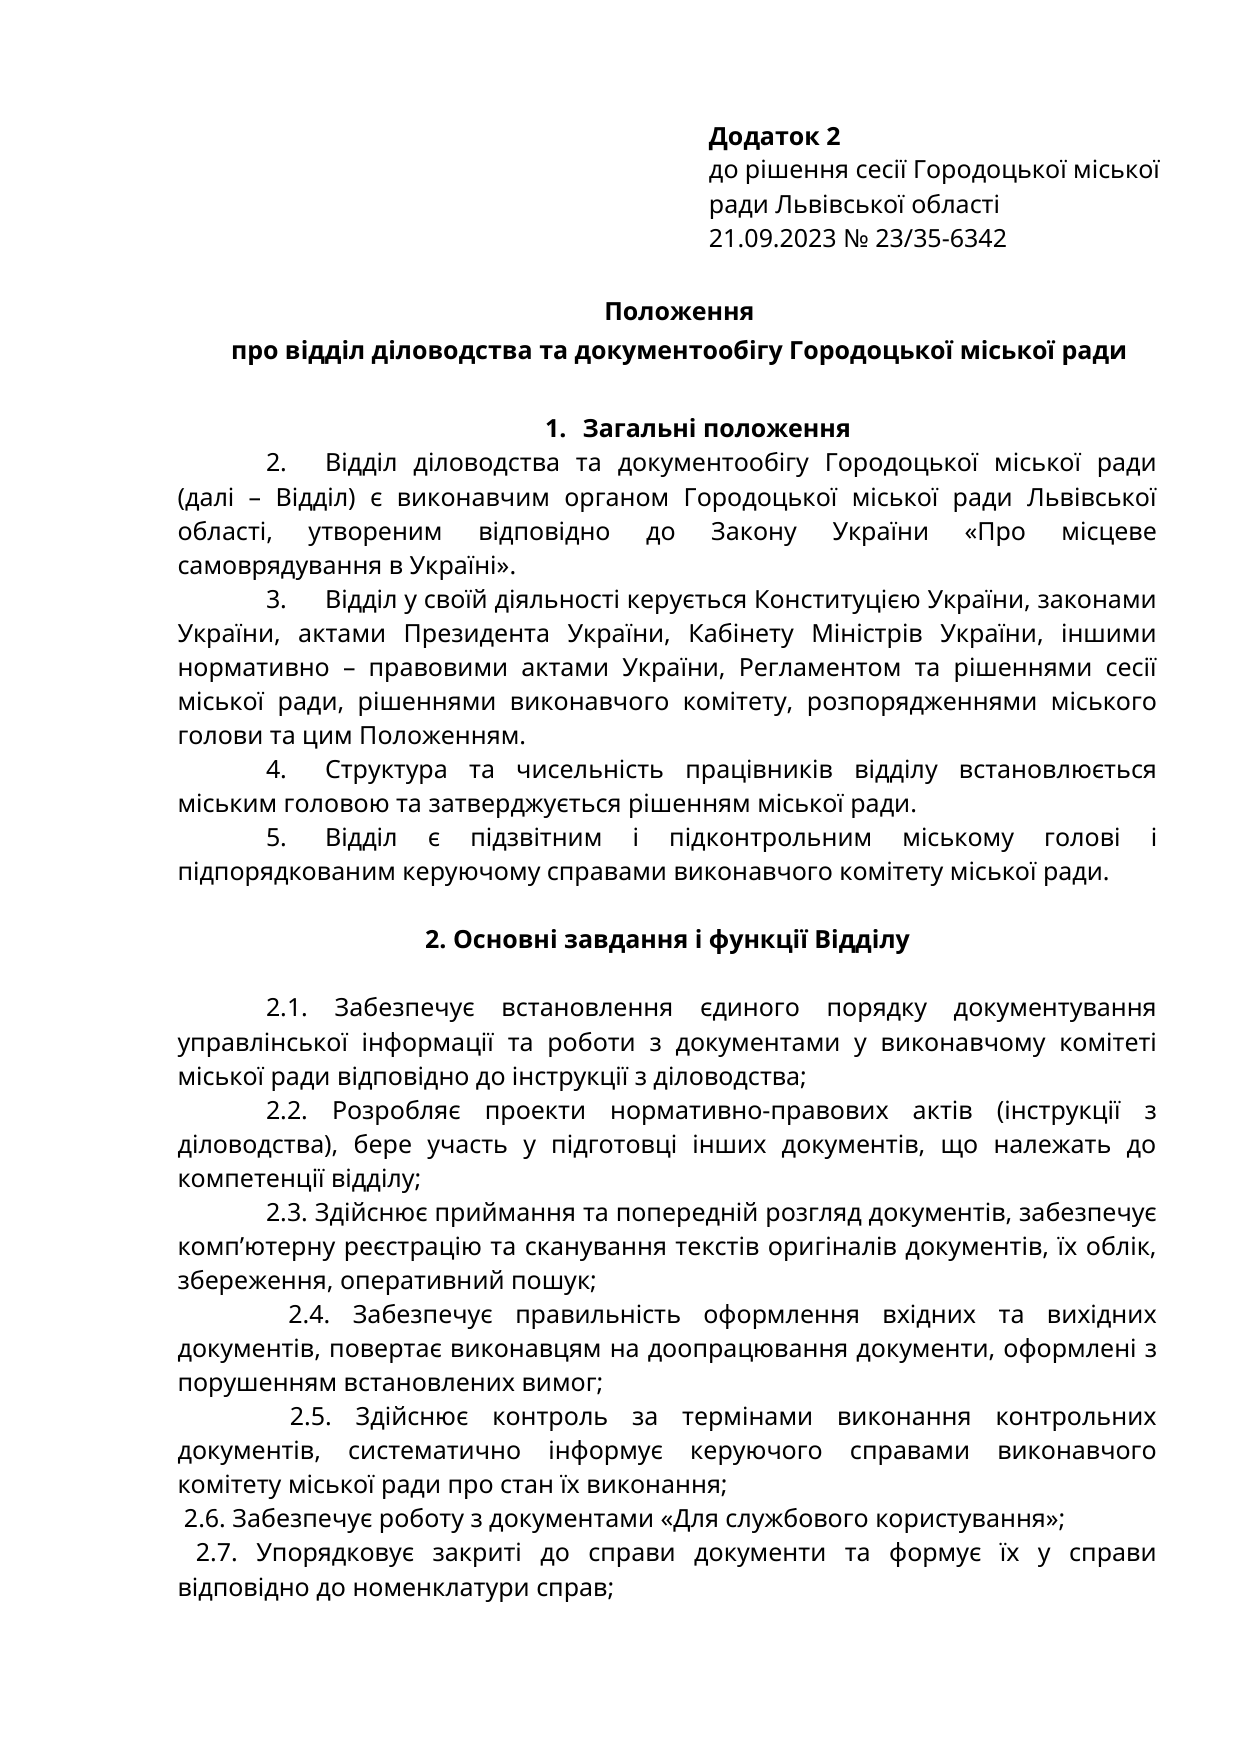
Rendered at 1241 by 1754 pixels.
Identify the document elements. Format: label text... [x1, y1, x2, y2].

text 2.7. Упорядковує закриті до справи документи та формує їх у справи відповідно до номенклатури справ; [177, 1535, 1158, 1603]
text Положення [177, 293, 1181, 328]
text 2.1. Забезпечує встановлення єдиного порядку документування управлінської інформації та роботи з документами у виконавчому комітеті міської ради відповідно до інструкції з діловодства; [177, 990, 1158, 1092]
list Відділ діловодства та документообігу Городоцької міської ради (далі – Відділ) є виконавчим органом Городоцької міської ради Львівської області, утвореним відповідно до Закону України «Про місцеве самоврядування в Україні». [177, 445, 1158, 581]
text 2.2. Розробляє проекти нормативно-правових актів (інструкції з діловодства), бере участь у підготовці інших документів, що належать до компетенції відділу; [177, 1092, 1158, 1194]
list Структура та чисельність працівників відділу встановлюється міським головою та затверджується рішенням міської ради. [177, 752, 1158, 820]
text 2.6. Забезпечує роботу з документами «Для службового користування»; [177, 1501, 1158, 1535]
list Відділ у своїй діяльності керується Конституцією України, законами України, актами Президента України, Кабінету Міністрів України, іншими нормативно – правовими актами України, Регламентом та рішеннями сесії міської ради, рішеннями виконавчого комітету, розпорядженнями міського голови та цим Положенням. [177, 581, 1158, 752]
text до рішення сесії Городоцької міської ради Львівської області [709, 152, 1181, 220]
text Додаток 2 [709, 118, 1181, 152]
text 2.3. Здійснює приймання та попередній розгляд документів, забезпечує комп’ютерну реєстрацію та сканування текстів оригіналів документів, їх облік, збереження, оперативний пошук; [177, 1194, 1158, 1297]
text 21.09.2023 № 23/35-6342 [709, 220, 1181, 254]
text 2.5. Здійснює контроль за термінами виконання контрольних документів, систематично інформує керуючого справами виконавчого комітету міської ради про стан їх виконання; [177, 1399, 1158, 1501]
list Загальні положення [215, 411, 1181, 445]
text 2.4. Забезпечує правильність оформлення вхідних та вихідних документів, повертає виконавцям на доопрацювання документи, оформлені з порушенням встановлених вимог; [177, 1297, 1158, 1399]
text про відділ діловодства та документообігу Городоцької міської ради [177, 333, 1181, 367]
text 2. Основні завдання і функції Відділу [177, 922, 1158, 956]
list Відділ є підзвітним і підконтрольним міському голові і підпорядкованим керуючому справами виконавчого комітету міської ради. [177, 820, 1158, 888]
